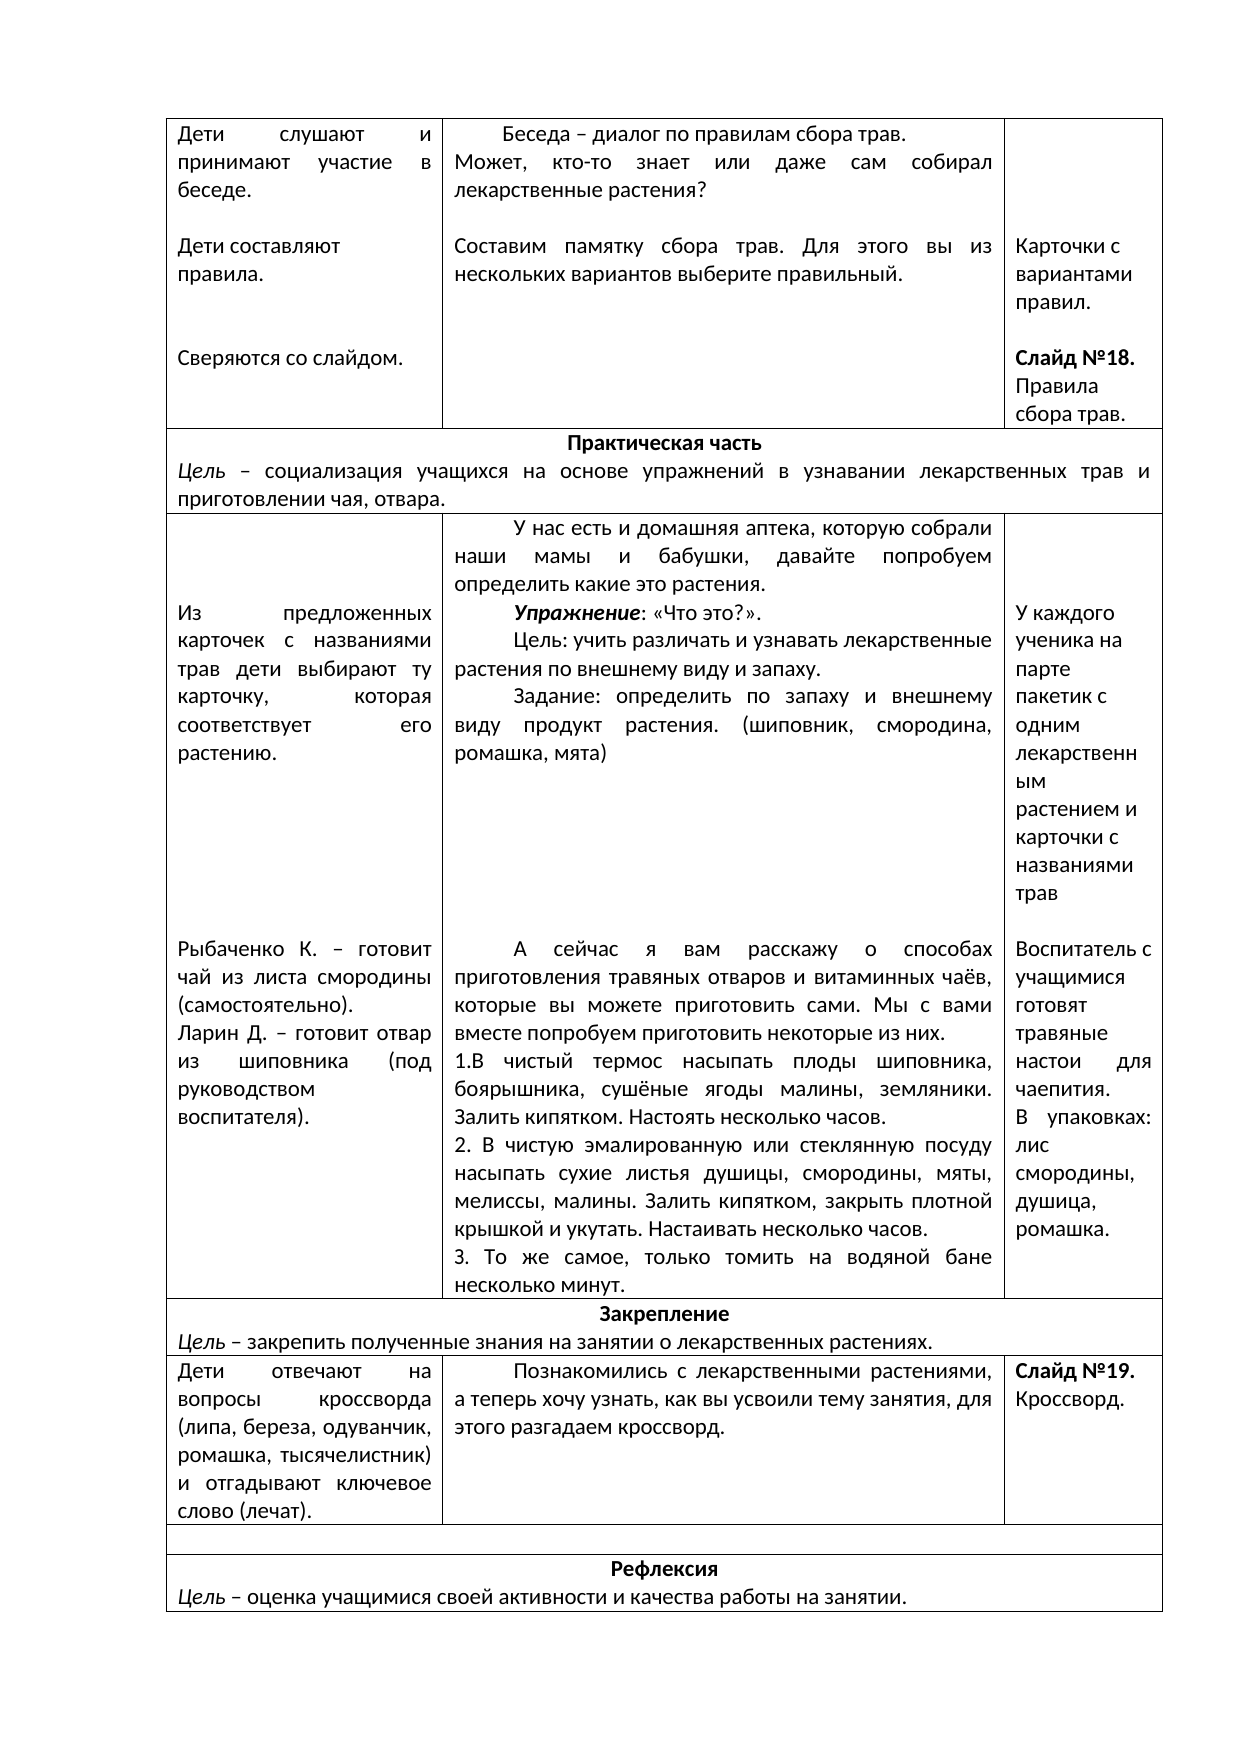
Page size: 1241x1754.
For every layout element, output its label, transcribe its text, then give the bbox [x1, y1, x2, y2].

table_cell Практическая часть Цель – социализация учащихся на основе упражнений в узнавании лекарственных трав и приготовлении чая, отвара. [167, 429, 1162, 512]
table_cell У каждого ученика на парте пакетик с одним лекарственным растением и карточки с названиями трав Воспитатель с учащимися готовят травяные настои для чаепития. В упаковках: лис смородины, душица, ромашка. [1005, 514, 1162, 1298]
table_cell Рефлексия Цель – оценка учащимися своей активности и качества работы на занятии. [167, 1555, 1162, 1611]
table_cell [443, 119, 1004, 427]
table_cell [167, 119, 442, 427]
table_cell Из предложенных карточек с названиями трав дети выбирают ту карточку, которая соответствует его растению. Рыбаченко К. – готовит чай из листа смородины (самостоятельно). Ларин Д. – готовит отвар из шиповника (под руководством воспитателя). [167, 514, 442, 1298]
table_cell Познакомились с лекарственными растениями, а теперь хочу узнать, как вы усвоили тему занятия, для этого разгадаем кроссворд. [443, 1356, 1004, 1524]
table_cell Слайд №19. Кроссворд. [1005, 1356, 1162, 1524]
table_cell У нас есть и домашняя аптека, которую собрали наши мамы и бабушки, давайте попробуем определить какие это растения. Упражнение: «Что это?». Цель: учить различать и узнавать лекарственные растения по внешнему виду и запаху. Задание: определить по запаху и внешнему виду продукт растения. (шиповник, смородина, ромашка, мята) А сейчас я вам расскажу о способах приготовления травяных отваров и витаминных чаёв, которые вы можете приготовить сами. Мы с вами вместе попробуем приготовить некоторые из них. 1.В чистый термос насыпать плоды шиповника, боярышника, сушёные ягоды малины, земляники. Залить кипятком. Настоять несколько часов. 2. В чистую эмалированную или стеклянную посуду насыпать сухие листья душицы, смородины, мяты, мелиссы, малины. Залить кипятком, закрыть плотной крышкой и укутать. Настаивать несколько часов. З. То же самое, только томить на водяной бане несколько минут. [443, 514, 1004, 1298]
table_cell [167, 1525, 1162, 1553]
table_cell Закрепление Цель – закрепить полученные знания на занятии о лекарственных растениях. [167, 1299, 1162, 1355]
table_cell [1005, 119, 1162, 427]
table_cell Дети отвечают на вопросы кроссворда (липа, береза, одуванчик, ромашка, тысячелистник) и отгадывают ключевое слово (лечат). [167, 1356, 442, 1524]
